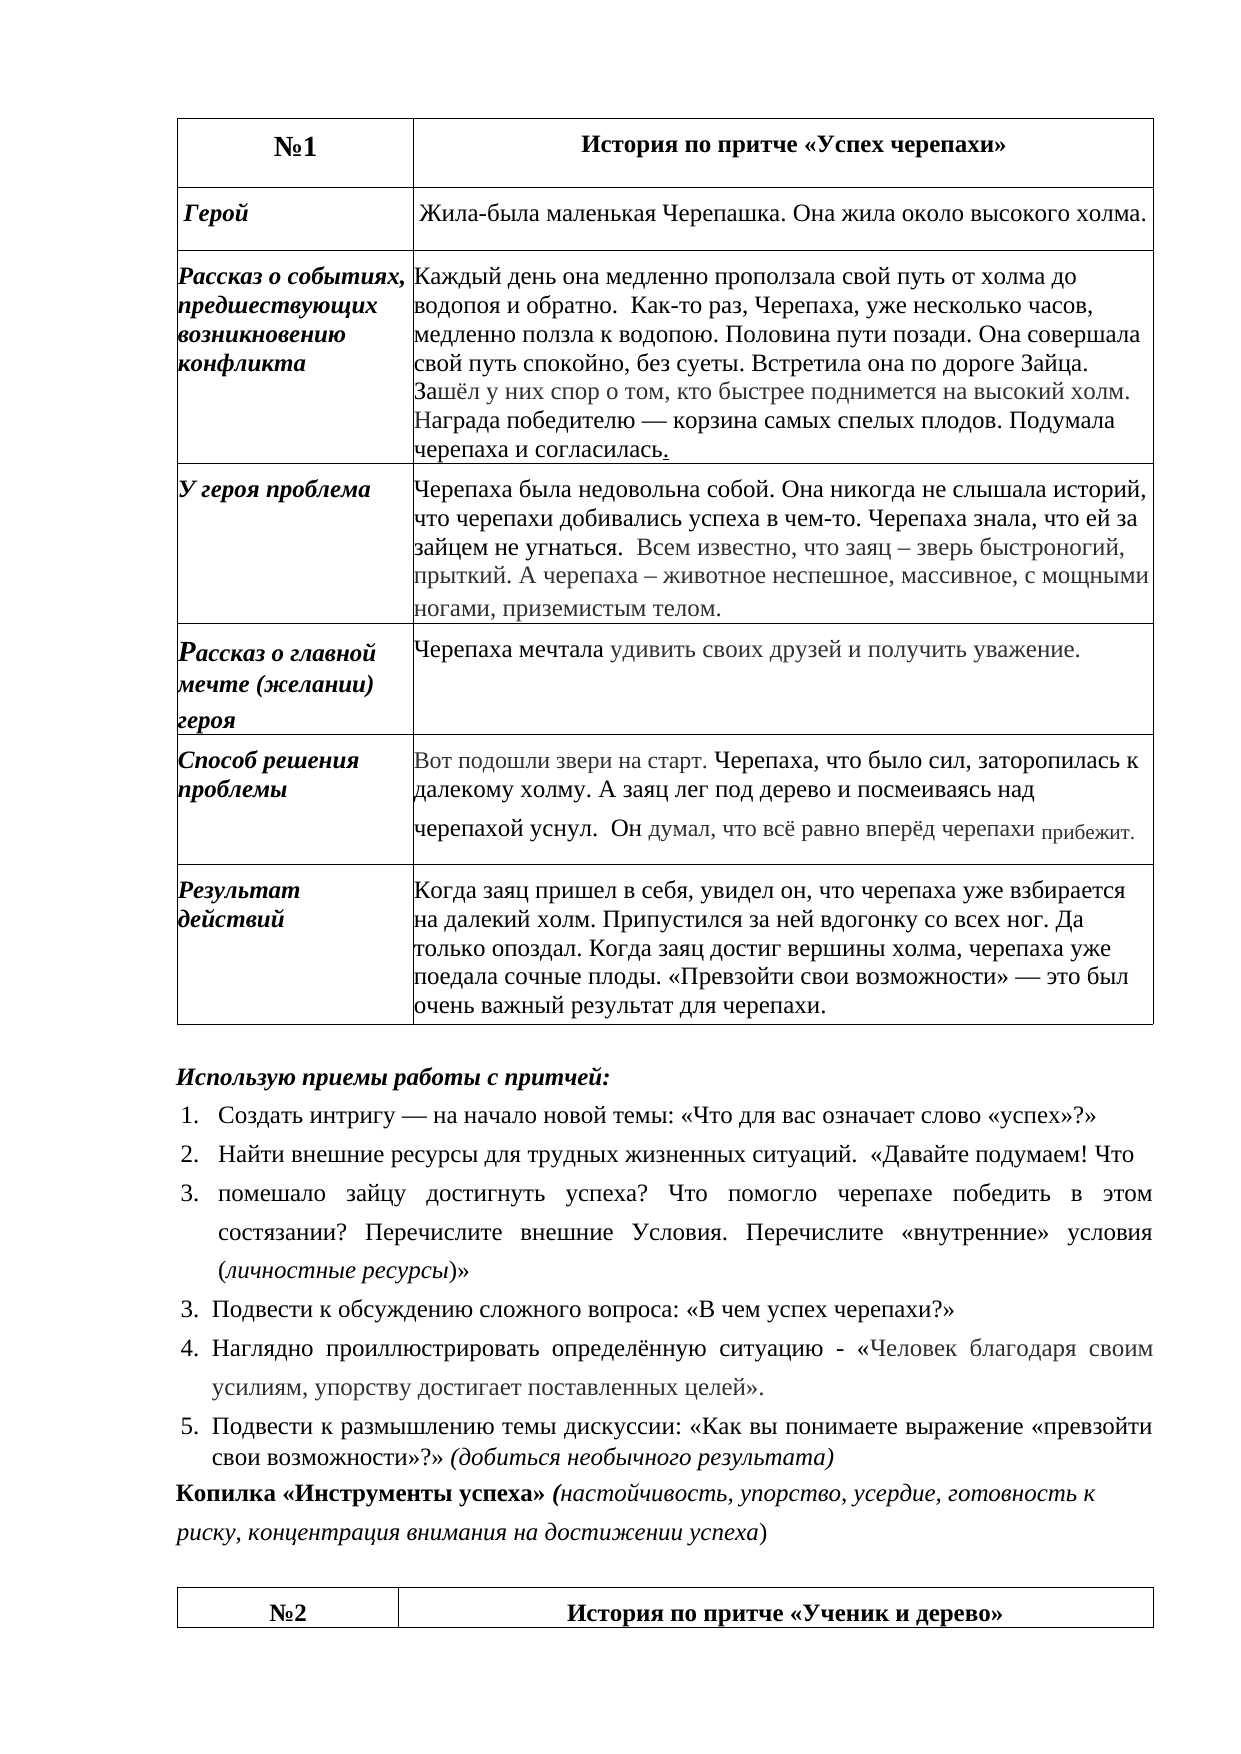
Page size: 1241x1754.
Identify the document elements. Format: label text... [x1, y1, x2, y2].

list Подвести к обсуждению сложного вопроса: «В чем успех черепахи?» [180, 1294, 1153, 1323]
text Использую приемы работы с притчей: [176, 1062, 1158, 1090]
list Подвести к размышлению темы дискуссии: «Как вы понимаете выражение «превзойти свои возможности»?» (добиться необычного результата) [180, 1411, 1153, 1471]
list Создать интригу — на начало новой темы: «Что для вас означает слово «успех»?» [180, 1100, 1153, 1129]
table_cell Рассказ о событиях, предшествующих возникновению конфликта [178, 251, 413, 463]
table_header История по притче «Успех черепахи» [414, 119, 1153, 187]
table_cell Черепаха была недовольна собой. Она никогда не слышала историй, что черепахи добивались успеха в чем-то. Черепаха знала, что ей за зайцем не угнаться. Всем известно, что заяц – зверь быстроногий, прыткий. А черепаха – животное неспешное, массивное, с мощными ногами, приземистым телом. [414, 464, 1153, 623]
table_header [178, 119, 273, 187]
table_header №2 [178, 1588, 398, 1627]
table_cell [273, 188, 413, 250]
table_cell Жила-была маленькая Черепашка. Она жила около высокого холма. [414, 188, 1153, 250]
list Наглядно проиллюстрировать определённую ситуацию - «Человек благодаря своим усилиям, упорству достигает поставленных целей». [180, 1333, 1153, 1401]
table_cell У героя проблема [178, 464, 413, 623]
table_cell Когда заяц пришел в себя, увидел он, что черепаха уже взбирается на далекий холм. Припустился за ней вдогонку со всех ног. Да только опоздал. Когда заяц достиг вершины холма, черепаха уже поедала сочные плоды. «Превзойти свои возможности» — это был очень важный результат для черепахи. [414, 865, 1153, 1024]
table_cell Вот подошли звери на старт. Черепаха, что было сил, заторопилась к далекому холму. А заяц лег под дерево и посмеиваясь над черепахой уснул. Он думал, что всё равно вперёд черепахи прибежит. [414, 735, 1153, 864]
table_cell Черепаха мечтала удивить своих друзей и получить уважение. [414, 624, 1153, 734]
table_cell Герой [178, 188, 273, 250]
text Копилка «Инструменты успеха» (настойчивость, упорство, усердие, готовность к риску, концентрация внимания на достижении успеха) [176, 1478, 1158, 1546]
table_cell Результат действий [178, 865, 413, 1024]
list помешало зайцу достигнуть успеха? Что помогло черепахе победить в этом состязании? Перечислите внешние Условия. Перечислите «внутренние» условия (личностные ресурсы)» [180, 1178, 1153, 1284]
list Найти внешние ресурсы для трудных жизненных ситуаций. «Давайте подумаем! Что [180, 1139, 1153, 1168]
table_cell Рассказ о главной мечте (желании) героя [178, 624, 413, 734]
table_cell Каждый день она медленно проползала свой путь от холма до водопоя и обратно. Как-то раз, Черепаха, уже несколько часов, медленно ползла к водопою. Половина пути позади. Она совершала свой путь спокойно, без суеты. Встретила она по дороге Зайца. Зашёл у них спор о том, кто быстрее поднимется на высокий холм. Награда победителю — корзина самых спелых плодов. Подумала черепаха и согласилась. [414, 251, 1153, 463]
table_cell Способ решения проблемы [178, 735, 413, 864]
table_header №1 [273, 119, 413, 187]
table_header История по притче «Ученик и дерево» [399, 1588, 1153, 1627]
